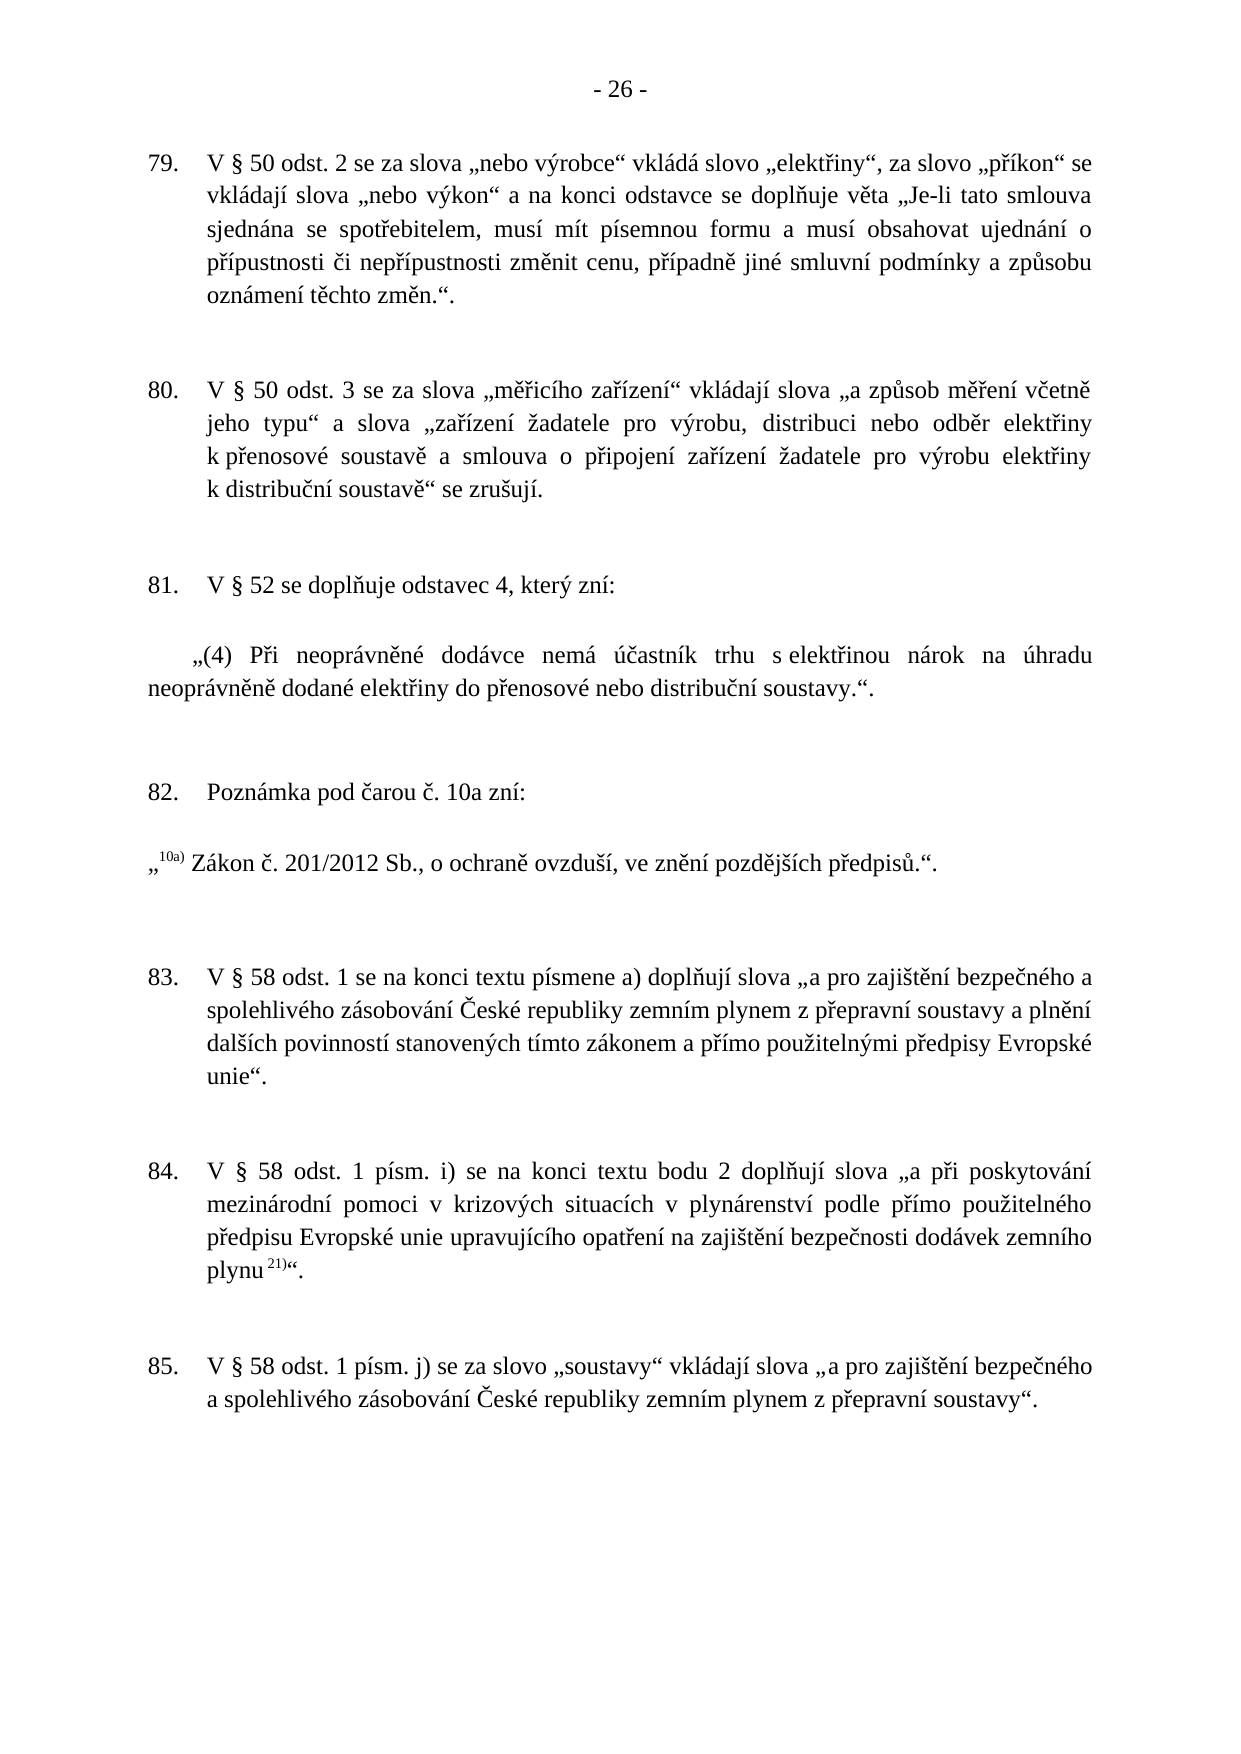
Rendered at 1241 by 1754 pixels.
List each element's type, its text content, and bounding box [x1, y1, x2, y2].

text Poznámka pod čarou č. 10a zní: [148, 777, 1093, 806]
text V § 58 odst. 1 písm. j) se za slovo „soustavy“ vkládají slova „a pro zajištění bezpečného a spolehlivého zásobování České republiky zemním plynem z přepravní soustavy“. [148, 1351, 1093, 1413]
text V § 50 odst. 3 se za slova „měřicího zařízení“ vkládají slova „a způsob měření včetně jeho typu“ a slova „zařízení žadatele pro výrobu, distribuci nebo odběr elektřiny k přenosové soustavě a smlouva o připojení zařízení žadatele pro výrobu elektřiny k distribuční soustavě“ se zrušují. [148, 375, 1093, 503]
text „(4) Při neoprávněné dodávce nemá účastník trhu s elektřinou nárok na úhradu neoprávněně dodané elektřiny do přenosové nebo distribuční soustavy.“. [148, 640, 1093, 702]
list „10a) Zákon č. 201/2012 Sb., o ochraně ovzduší, ve znění pozdějších předpisů.“. [148, 848, 1093, 876]
text V § 52 se doplňuje odstavec 4, který zní: [148, 570, 1093, 598]
text V § 58 odst. 1 se na konci textu písmene a) doplňují slova „a pro zajištění bezpečného a spolehlivého zásobování České republiky zemním plynem z přepravní soustavy a plnění dalších povinností stanovených tímto zákonem a přímo použitelnými předpisy Evropské unie“. [148, 962, 1093, 1089]
text V § 50 odst. 2 se za slova „nebo výrobce“ vkládá slovo „elektřiny“, za slovo „příkon“ se vkládají slova „nebo výkon“ a na konci odstavce se doplňuje věta „Je-li tato smlouva sjednána se spotřebitelem, musí mít písemnou formu a musí obsahovat ujednání o přípustnosti či nepřípustnosti změnit cenu, případně jiné smluvní podmínky a způsobu oznámení těchto změn.“. [148, 148, 1093, 308]
text V § 58 odst. 1 písm. i) se na konci textu bodu 2 doplňují slova „a při poskytování mezinárodní pomoci v krizových situacích v plynárenství podle přímo použitelného předpisu Evropské unie upravujícího opatření na zajištění bezpečnosti dodávek zemního plynu 21)“. [148, 1156, 1093, 1284]
